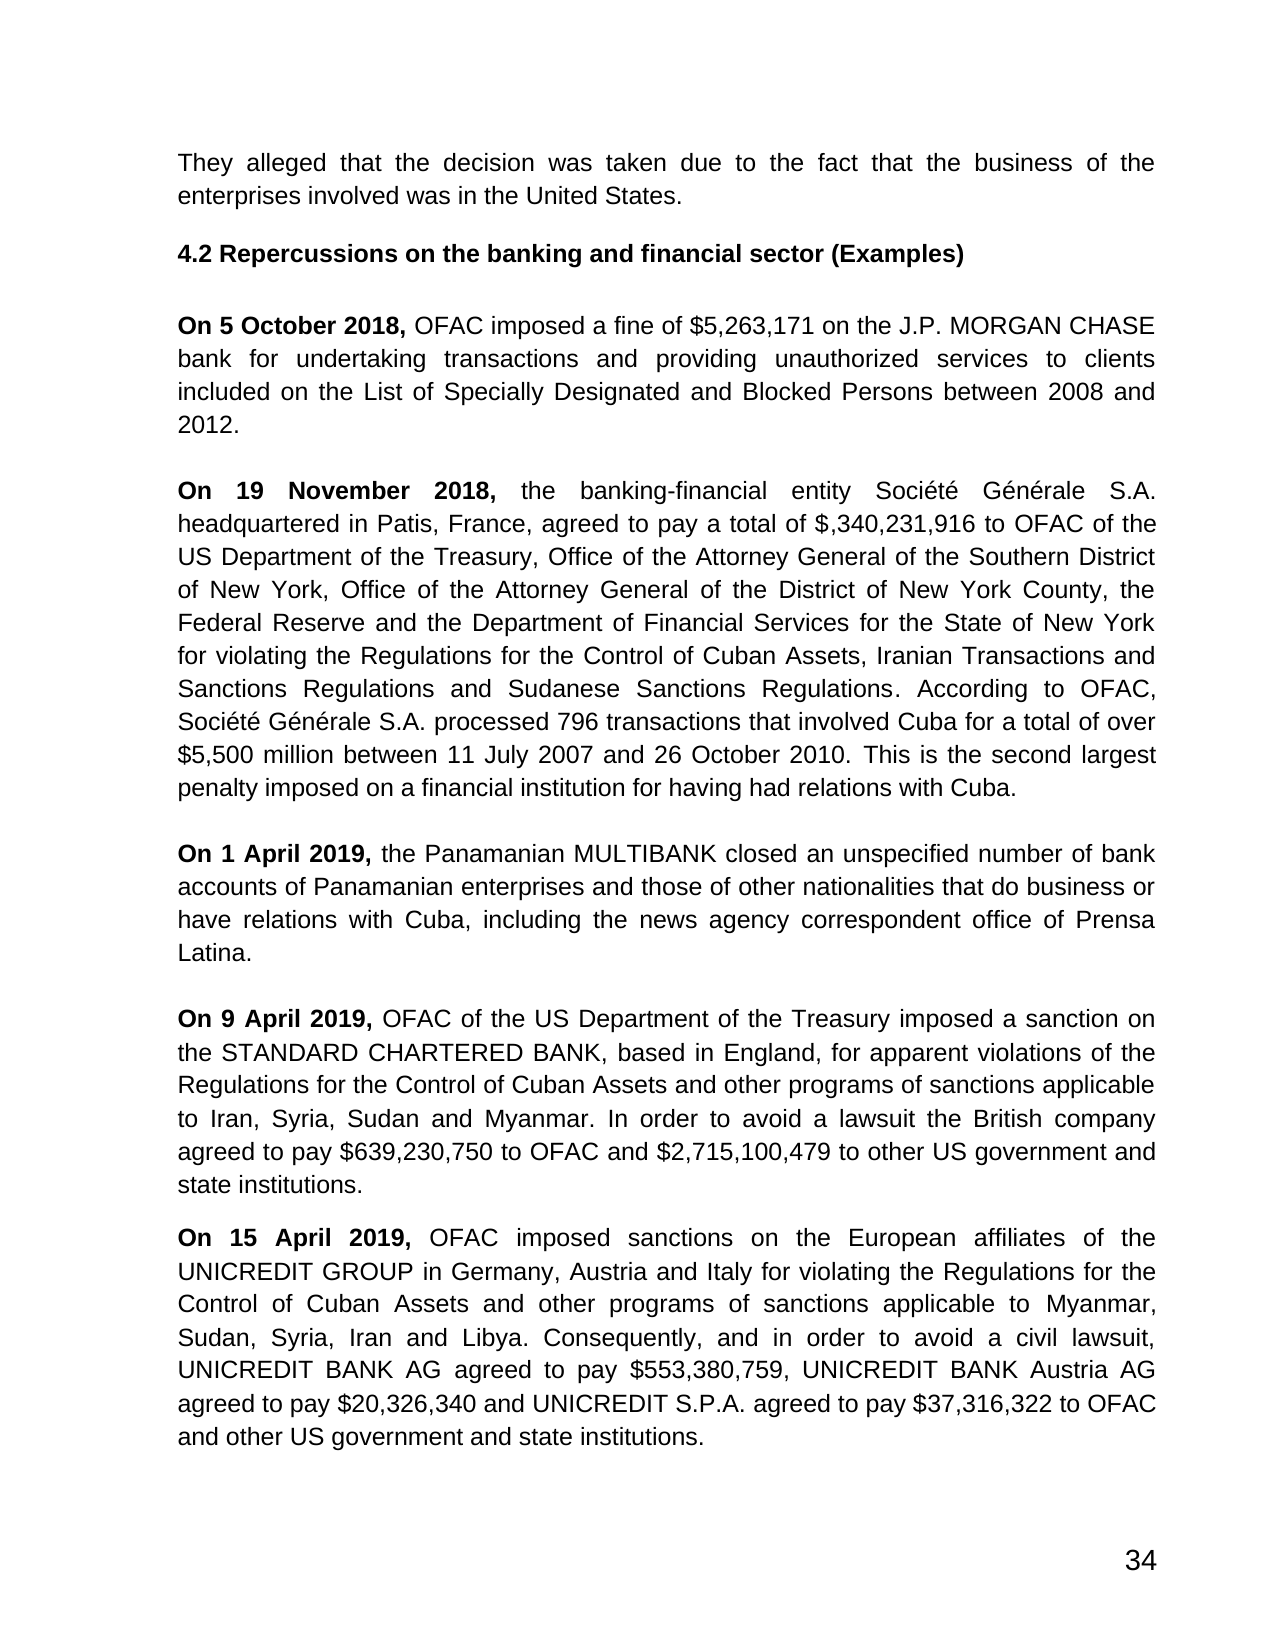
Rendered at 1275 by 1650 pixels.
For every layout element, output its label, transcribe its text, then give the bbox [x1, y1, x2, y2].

text On 5 October 2018, OFAC imposed a fine of $5,263,171 on the J.P. MORGAN CHASE bank for undertaking transactions and providing unauthorized services to clients included on the List of Specially Designated and Blocked Persons between 2008 and 2012. [177, 311, 1157, 439]
text On 9 April 2019, OFAC of the US Department of the Treasury imposed a sanction on the STANDARD CHARTERED BANK, based in England, for apparent violations of the Regulations for the Control of Cuban Assets and other programs of sanctions applicable to Iran, Syria, Sudan and Myanmar. In order to avoid a lawsuit the British company agreed to pay $639,230,750 to OFAC and $2,715,100,479 to other US government and state institutions. [177, 1004, 1157, 1198]
text On 1 April 2019, the Panamanian MULTIBANK closed an unspecified number of bank accounts of Panamanian enterprises and those of other nationalities that do business or have relations with Cuba, including the news agency correspondent office of Prensa Latina. [177, 839, 1157, 967]
text On 19 November 2018, the banking-financial entity Société Générale S.A. headquartered in Patis, France, agreed to pay a total of $,340,231,916 to OFAC of the US Department of the Treasury, Office of the Attorney General of the Southern District of New York, Office of the Attorney General of the District of New York County, the Federal Reserve and the Department of Financial Services for the State of New York for violating the Regulations for the Control of Cuban Assets, Iranian Transactions and Sanctions Regulations and Sudanese Sanctions Regulations. According to OFAC, Société Générale S.A. processed 796 transactions that involved Cuba for a total of over $5,500 million between 11 July 2007 and 26 October 2010. This is the second largest penalty imposed on a financial institution for having had relations with Cuba. [177, 476, 1157, 802]
text On 15 April 2019, OFAC imposed sanctions on the European affiliates of the UNICREDIT GROUP in Germany, Austria and Italy for violating the Regulations for the Control of Cuban Assets and other programs of sanctions applicable to Myanmar, Sudan, Syria, Iran and Libya. Consequently, and in order to avoid a civil lawsuit, UNICREDIT BANK AG agreed to pay $553,380,759, UNICREDIT BANK Austria AG agreed to pay $20,326,340 and UNICREDIT S.P.A. agreed to pay $37,316,322 to OFAC and other US government and state institutions. [177, 1223, 1157, 1450]
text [177, 148, 1157, 209]
subtitle 4.2 Repercussions on the banking and financial sector (Examples) [177, 239, 1157, 267]
